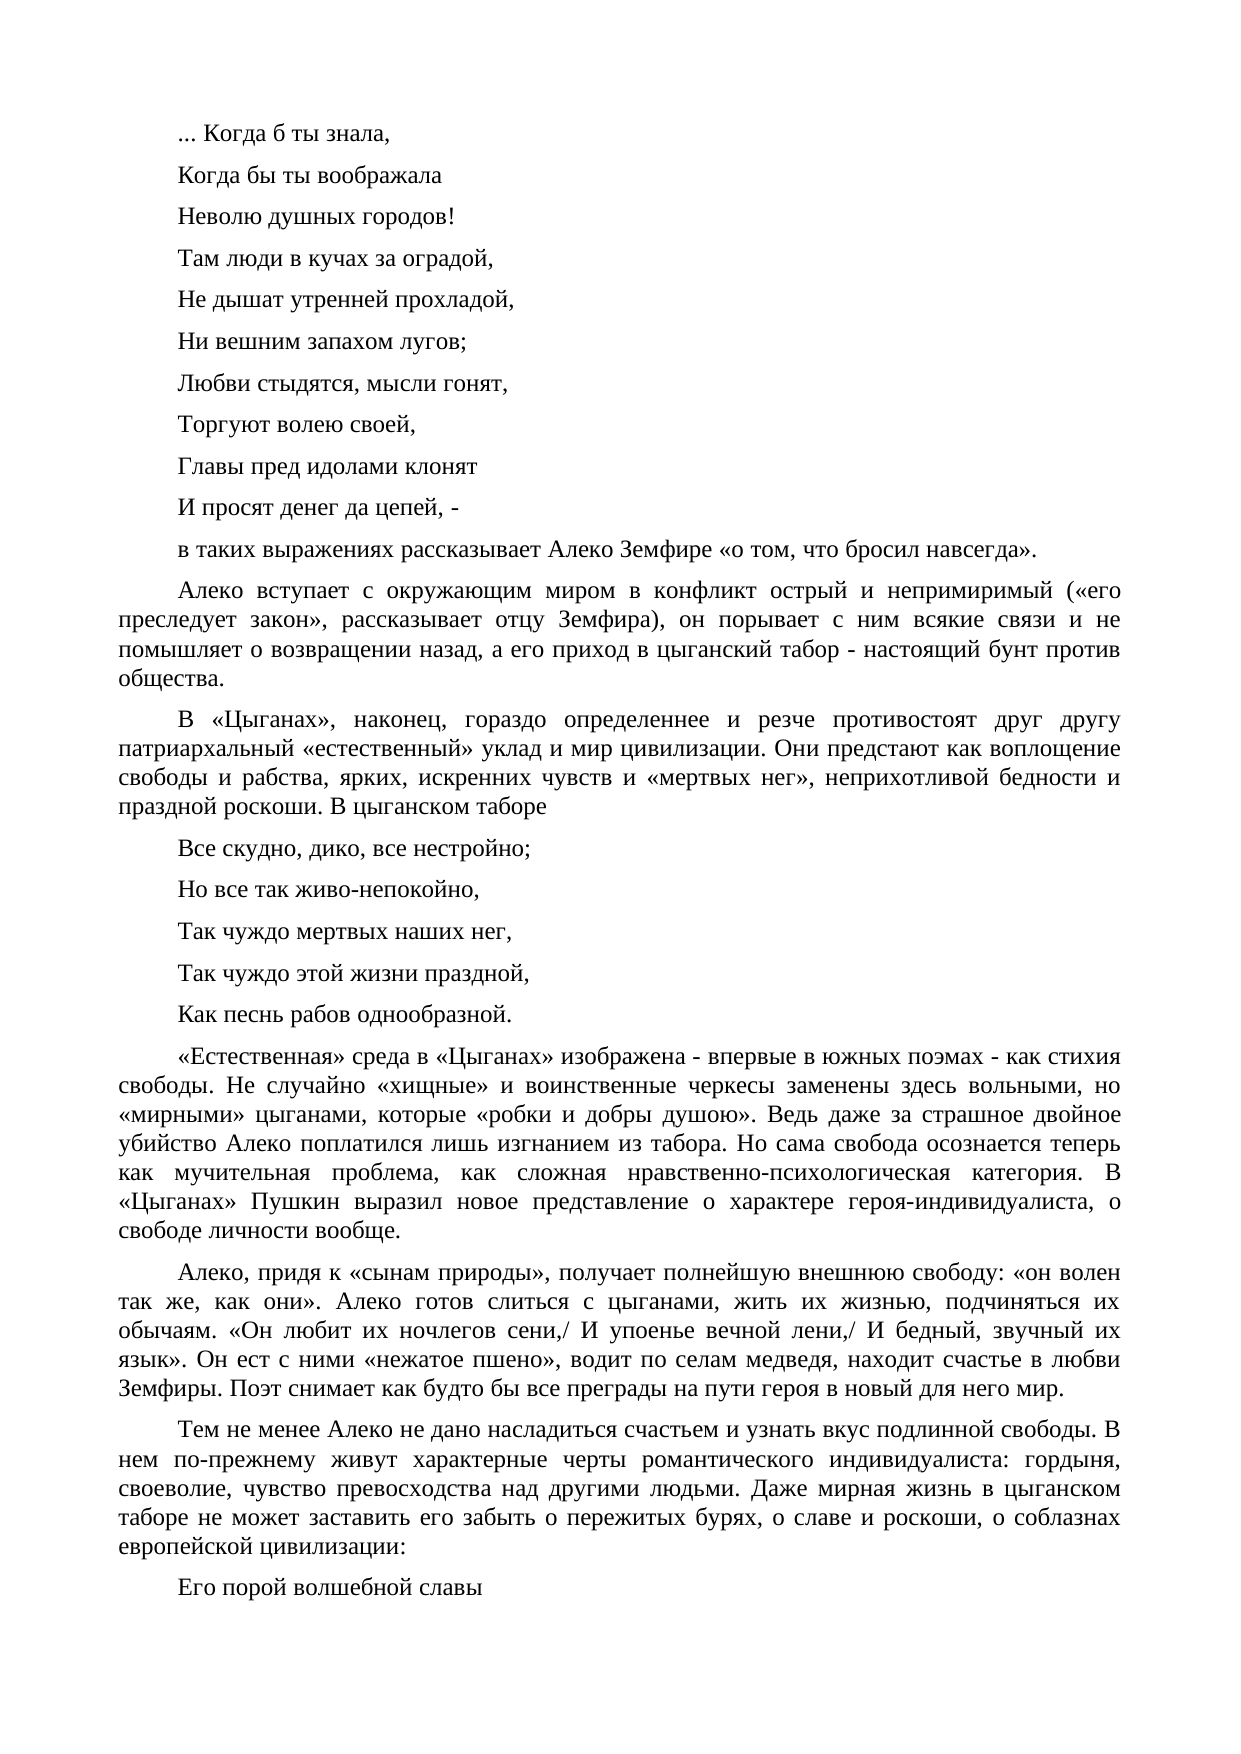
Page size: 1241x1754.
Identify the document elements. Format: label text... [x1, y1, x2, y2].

text Не дышат утренней прохладой, [118, 284, 1122, 313]
text Но все так живо-непокойно, [118, 874, 1122, 903]
text ... Когда б ты знала, [118, 118, 1122, 147]
text Ни вешним запахом лугов; [118, 326, 1122, 355]
text Там люди в кучах за оградой, [118, 243, 1122, 272]
text Так чуждо мертвых наших нег, [118, 916, 1122, 945]
text в таких выражениях рассказывает Алеко Земфире «о том, что бросил навсегда». [118, 534, 1122, 563]
text Неволю душных городов! [118, 201, 1122, 230]
text Торгуют волею своей, [118, 409, 1122, 438]
text Его порой волшебной славы [118, 1572, 1122, 1601]
text «Естественная» среда в «Цыганах» изображена - впервые в южных поэмах - как стихия свободы. Не случайно «хищные» и воинственные черкесы заменены здесь вольными, но «мирными» цыганами, которые «робки и добры душою». Ведь даже за страшное двойное убийство Алеко поплатился лишь изгнанием из табора. Но сама свобода осознается теперь как мучительная проблема, как сложная нравственно-психологическая категория. В «Цыганах» Пушкин выразил новое представление о характере героя-индивидуалиста, о свободе личности вообще. [118, 1041, 1122, 1244]
text Как песнь рабов однообразной. [118, 999, 1122, 1028]
text И просят денег да цепей, - [118, 492, 1122, 521]
text Алеко, придя к «сынам природы», получает полнейшую внешнюю свободу: «он волен так же, как они». Алеко готов слиться с цыганами, жить их жизнью, подчиняться их обычаям. «Он любит их ночлегов сени,/ И упоенье вечной лени,/ И бедный, звучный их язык». Он ест с ними «нежатое пшено», водит по селам медведя, находит счастье в любви Земфиры. Поэт снимает как будто бы все преграды на пути героя в новый для него мир. [118, 1257, 1122, 1402]
text Когда бы ты воображала [118, 160, 1122, 189]
text Алеко вступает с окружающим миром в конфликт острый и непримиримый («его преследует закон», рассказывает отцу Земфира), он порывает с ним всякие связи и не помышляет о возвращении назад, а его приход в цыганский табор - настоящий бунт против общества. [118, 575, 1122, 692]
text Тем не менее Алеко не дано насладиться счастьем и узнать вкус подлинной свободы. В нем по-прежнему живут характерные черты романтического индивидуалиста: гордыня, своеволие, чувство превосходства над другими людьми. Даже мирная жизнь в цыганском таборе не может заставить его забыть о пережитых бурях, о славе и роскоши, о соблазнах европейской цивилизации: [118, 1414, 1122, 1560]
text Главы пред идолами клонят [118, 451, 1122, 480]
text Так чуждо этой жизни праздной, [118, 957, 1122, 987]
text Любви стыдятся, мысли гонят, [118, 367, 1122, 397]
text Все скудно, дико, все нестройно; [118, 833, 1122, 862]
text В «Цыганах», наконец, гораздо определеннее и резче противостоят друг другу патриархальный «естественный» уклад и мир цивилизации. Они предстают как воплощение свободы и рабства, ярких, искренних чувств и «мертвых нег», неприхотливой бедности и праздной роскоши. В цыганском таборе [118, 704, 1122, 820]
